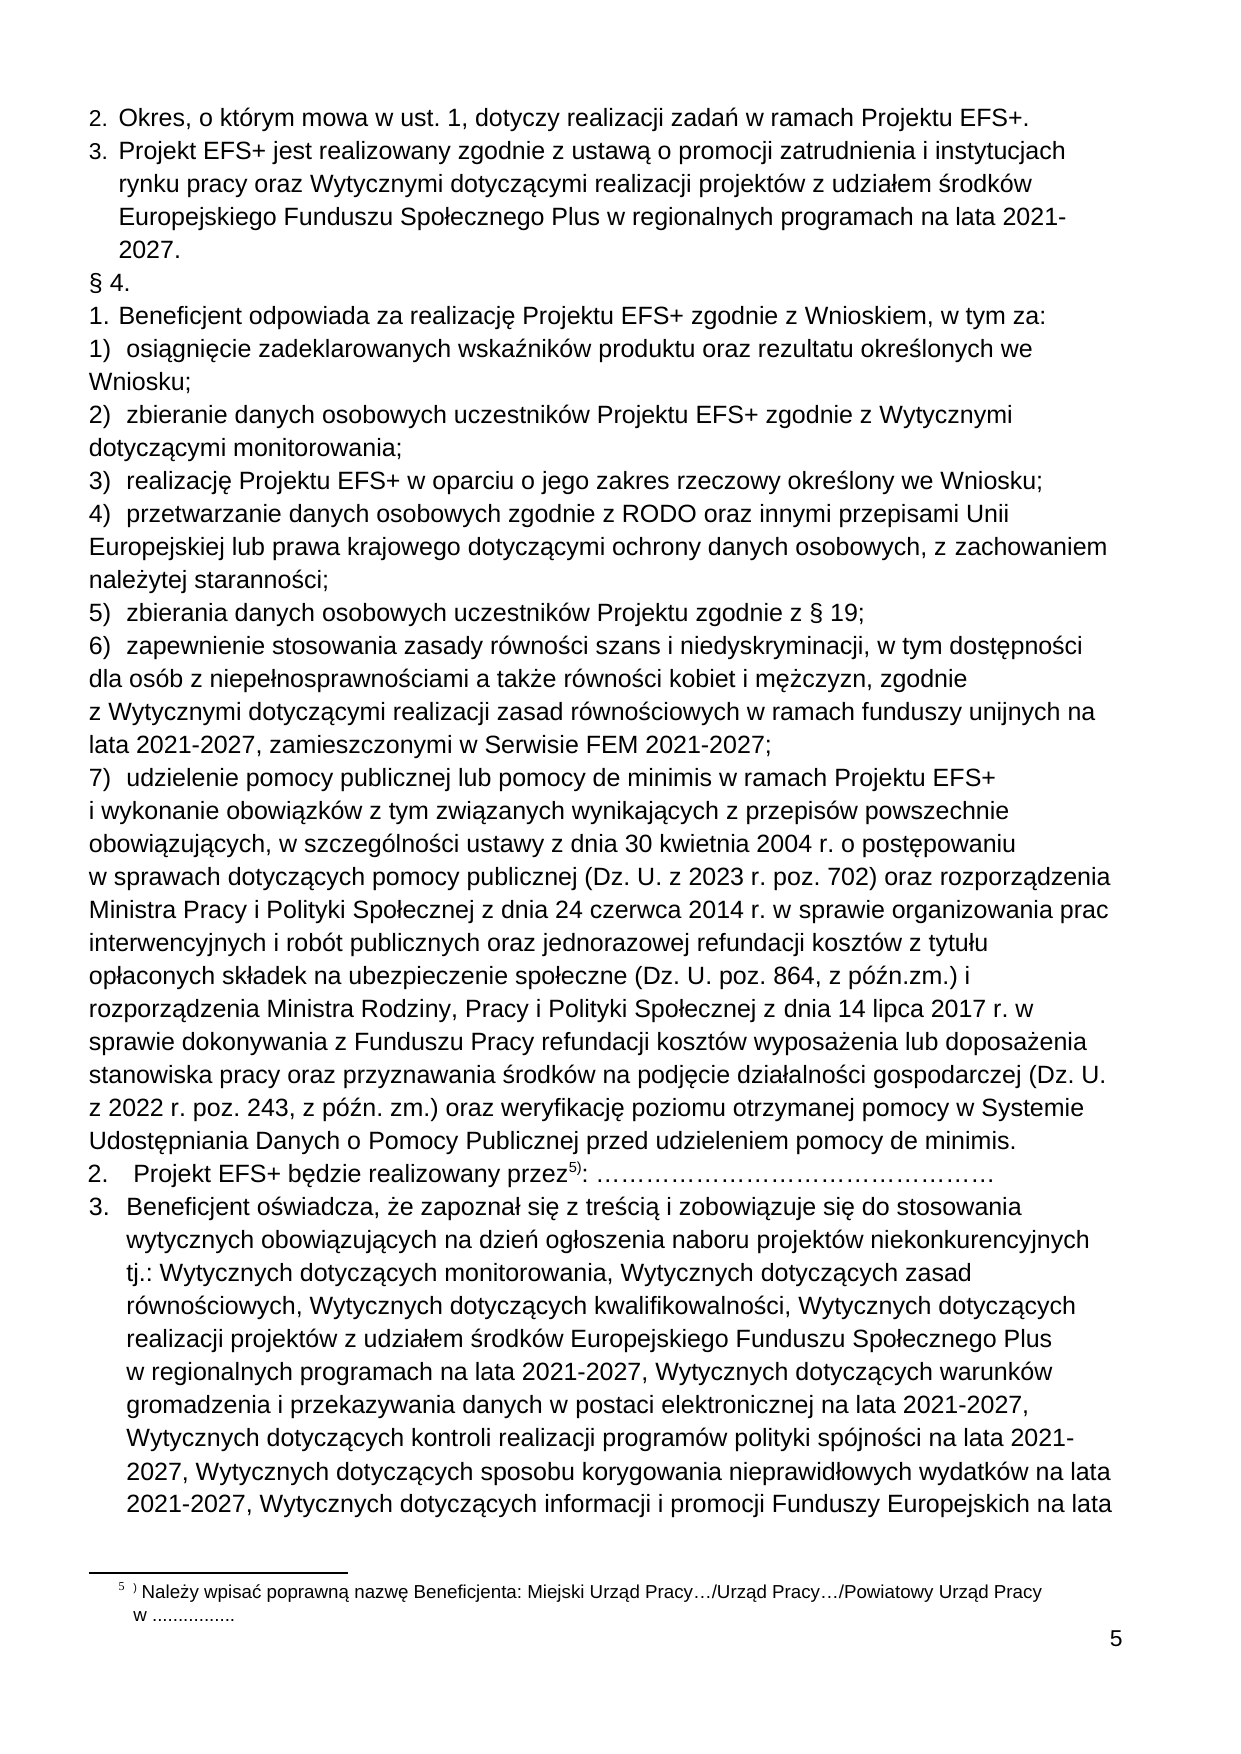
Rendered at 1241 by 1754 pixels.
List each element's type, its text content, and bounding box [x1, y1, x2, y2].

list Projekt EFS+ będzie realizowany przez): ………………………………………… [87, 1159, 1122, 1188]
list Beneficjent odpowiada za realizację Projektu EFS+ zgodnie z Wnioskiem, w tym za: [89, 301, 1122, 329]
list zapewnienie stosowania zasady równości szans i niedyskryminacji, w tym dostępności dla osób z niepełnosprawnościami a także równości kobiet i mężczyzn, zgodnie z Wytycznymi dotyczącymi realizacji zasad równościowych w ramach funduszy unijnych na lata 2021-2027, zamieszczonymi w Serwisie FEM 2021-2027; [89, 631, 1122, 759]
list osiągnięcie zadeklarowanych wskaźników produktu oraz rezultatu określonych we Wniosku; [89, 334, 1122, 396]
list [89, 1192, 1122, 1518]
list udzielenie pomocy publicznej lub pomocy de minimis w ramach Projektu EFS+ i wykonanie obowiązków z tym związanych wynikających z przepisów powszechnie obowiązujących, w szczególności ustawy z dnia 30 kwietnia 2004 r. o postępowaniu w sprawach dotyczących pomocy publicznej (Dz. U. z 2023 r. poz. 702) oraz rozporządzenia Ministra Pracy i Polityki Społecznej z dnia 24 czerwca 2014 r. w sprawie organizowania prac interwencyjnych i robót publicznych oraz jednorazowej refundacji kosztów z tytułu opłaconych składek na ubezpieczenie społeczne (Dz. U. poz. 864, z późn.zm.) i rozporządzenia Ministra Rodziny, Pracy i Polityki Społecznej z dnia 14 lipca 2017 r. w sprawie dokonywania z Funduszu Pracy refundacji kosztów wyposażenia lub doposażenia stanowiska pracy oraz przyznawania środków na podjęcie działalności gospodarczej (Dz. U. z 2022 r. poz. 243, z późn. zm.) oraz weryfikację poziomu otrzymanej pomocy w Systemie Udostępniania Danych o Pomocy Publicznej przed udzieleniem pomocy de minimis. [89, 763, 1122, 1155]
list realizację Projektu EFS+ w oparciu o jego zakres rzeczowy określony we Wniosku; [89, 466, 1122, 494]
subtitle § 4. [89, 268, 1122, 296]
list Okres, o którym mowa w ust. 1, dotyczy realizacji zadań w ramach Projektu EFS+. [89, 103, 1122, 131]
list zbieranie danych osobowych uczestników Projektu EFS+ zgodnie z Wytycznymi dotyczącymi monitorowania; [89, 400, 1122, 462]
list zbierania danych osobowych uczestników Projektu zgodnie z § 19; [89, 598, 1122, 627]
list Projekt EFS+ jest realizowany zgodnie z ustawą o promocji zatrudnienia i instytucjach rynku pracy oraz Wytycznymi dotyczącymi realizacji projektów z udziałem środków Europejskiego Funduszu Społecznego Plus w regionalnych programach na lata 2021-2027. [89, 136, 1122, 263]
list przetwarzanie danych osobowych zgodnie z RODO oraz innymi przepisami Unii Europejskiej lub prawa krajowego dotyczącymi ochrony danych osobowych, z zachowaniem należytej staranności; [89, 499, 1122, 594]
